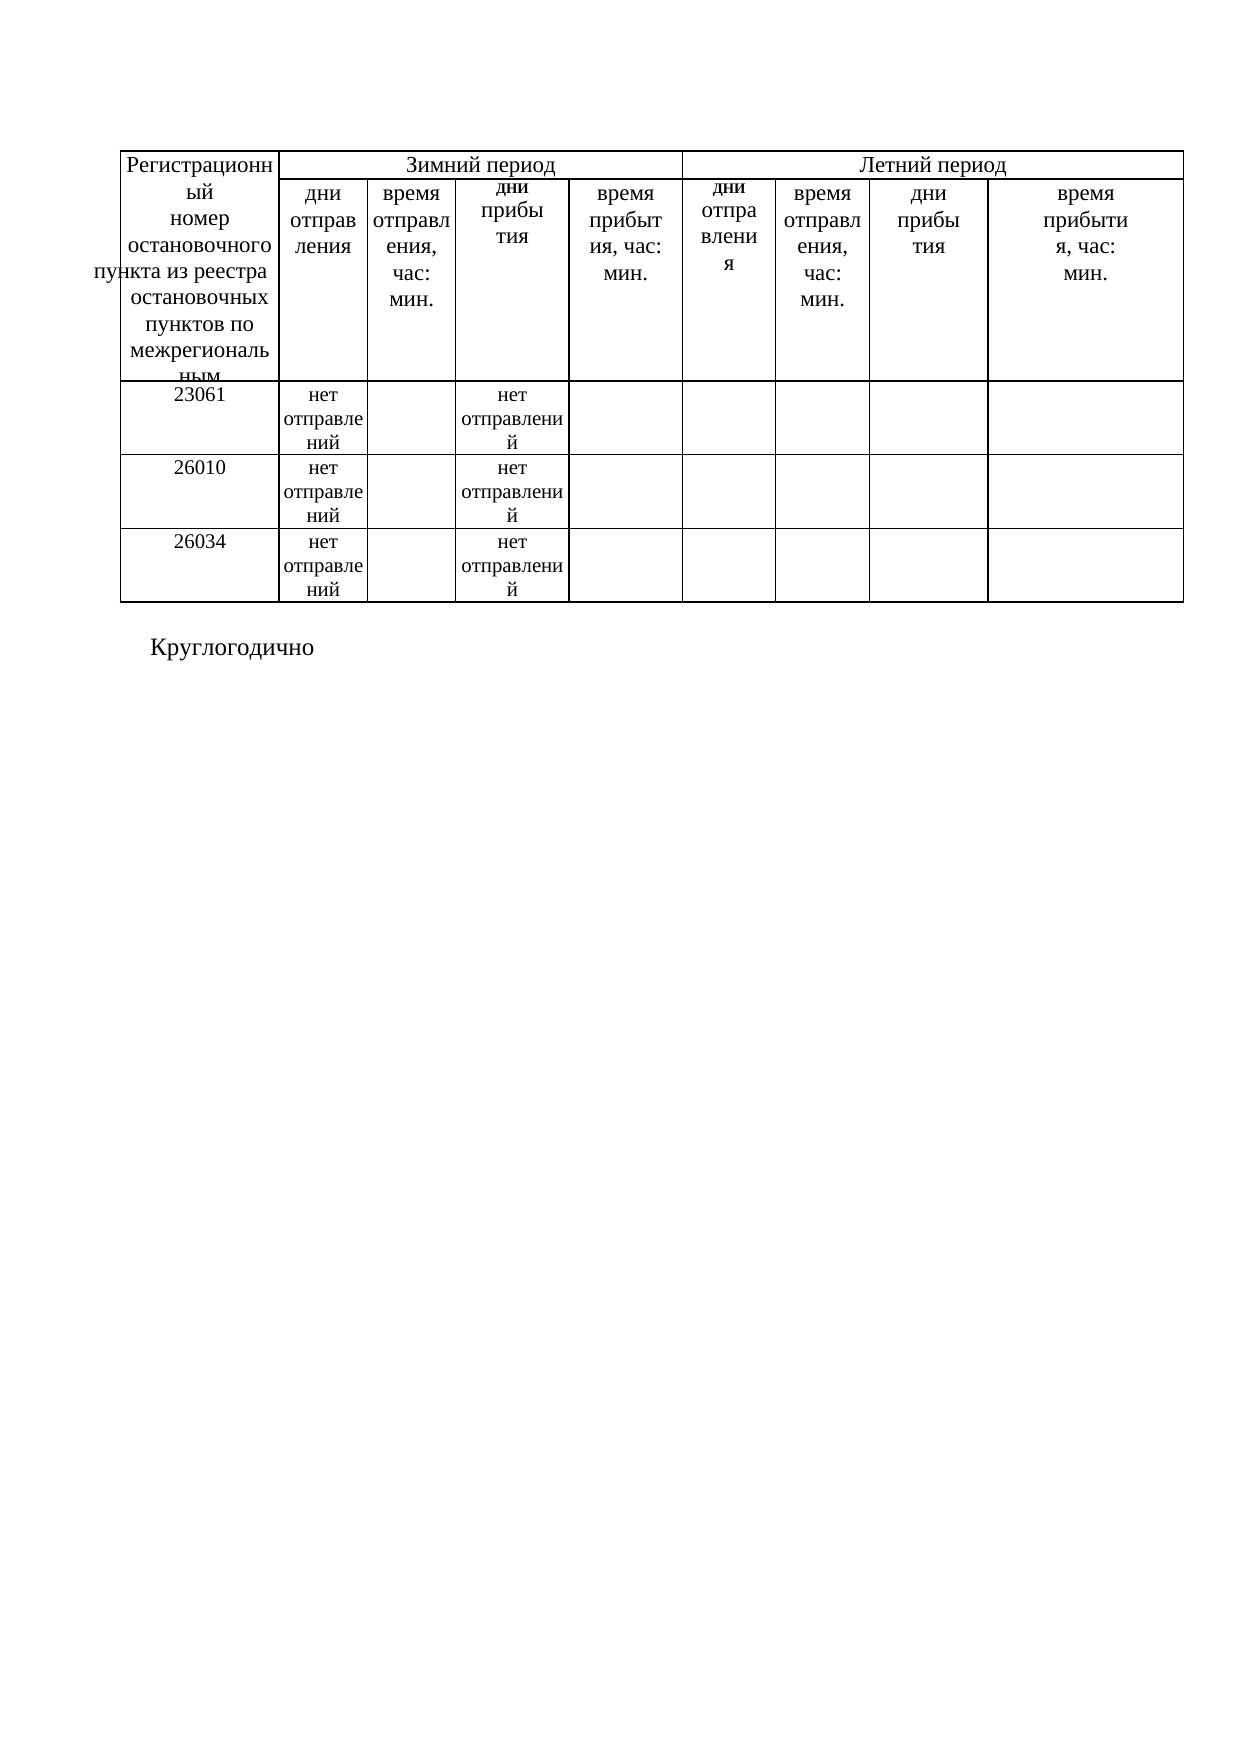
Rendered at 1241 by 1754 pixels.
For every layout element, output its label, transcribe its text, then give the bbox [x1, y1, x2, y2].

table_cell [989, 382, 1183, 454]
table_cell 23061 [121, 382, 278, 454]
table_cell дни отправ ления [280, 180, 367, 380]
table_cell [570, 455, 682, 527]
table_cell [870, 455, 987, 527]
table_cell 26034 [121, 529, 278, 601]
table_cell [368, 382, 455, 454]
table_cell нет отправлений [456, 455, 568, 527]
table_header Регистрационный номер остановочного пункта из реестра остановочных пунктов по межрегиональным маршрутам регулярных перевозок [121, 152, 278, 380]
table_cell нет отправлений [456, 529, 568, 601]
table_cell ДНИ отпра влени я [683, 180, 775, 380]
table_cell [776, 382, 869, 454]
table_cell [683, 382, 775, 454]
table_cell время прибыти я, час: мин. [989, 180, 1183, 380]
table_cell [368, 455, 455, 527]
table_cell [570, 382, 682, 454]
table_cell [570, 529, 682, 601]
table_header Летний период [683, 152, 1183, 178]
table_cell [776, 529, 869, 601]
table_cell [776, 455, 869, 527]
table_cell нет отправлений [280, 382, 367, 454]
table_cell [870, 382, 987, 454]
table_cell время отправл ения, час: мин. [776, 180, 869, 380]
table_cell [870, 529, 987, 601]
table_header Зимний период [280, 152, 682, 178]
table_cell [368, 529, 455, 601]
table_cell нет отправлений [280, 455, 367, 527]
table_cell [989, 529, 1183, 601]
table_cell нет отправлений [456, 382, 568, 454]
table_cell время прибыт ия, час: мин. [570, 180, 682, 380]
table_cell [683, 455, 775, 527]
table_cell ДНИ прибы тия [456, 180, 568, 380]
table_cell дни прибы тия [870, 180, 987, 380]
table_cell 26010 [121, 455, 278, 527]
table_cell [683, 529, 775, 601]
table_cell время отправл ения, час: мин. [368, 180, 455, 380]
table_cell [989, 455, 1183, 527]
table_cell нет отправлений [280, 529, 367, 601]
text Круглогодично [150, 632, 1090, 660]
